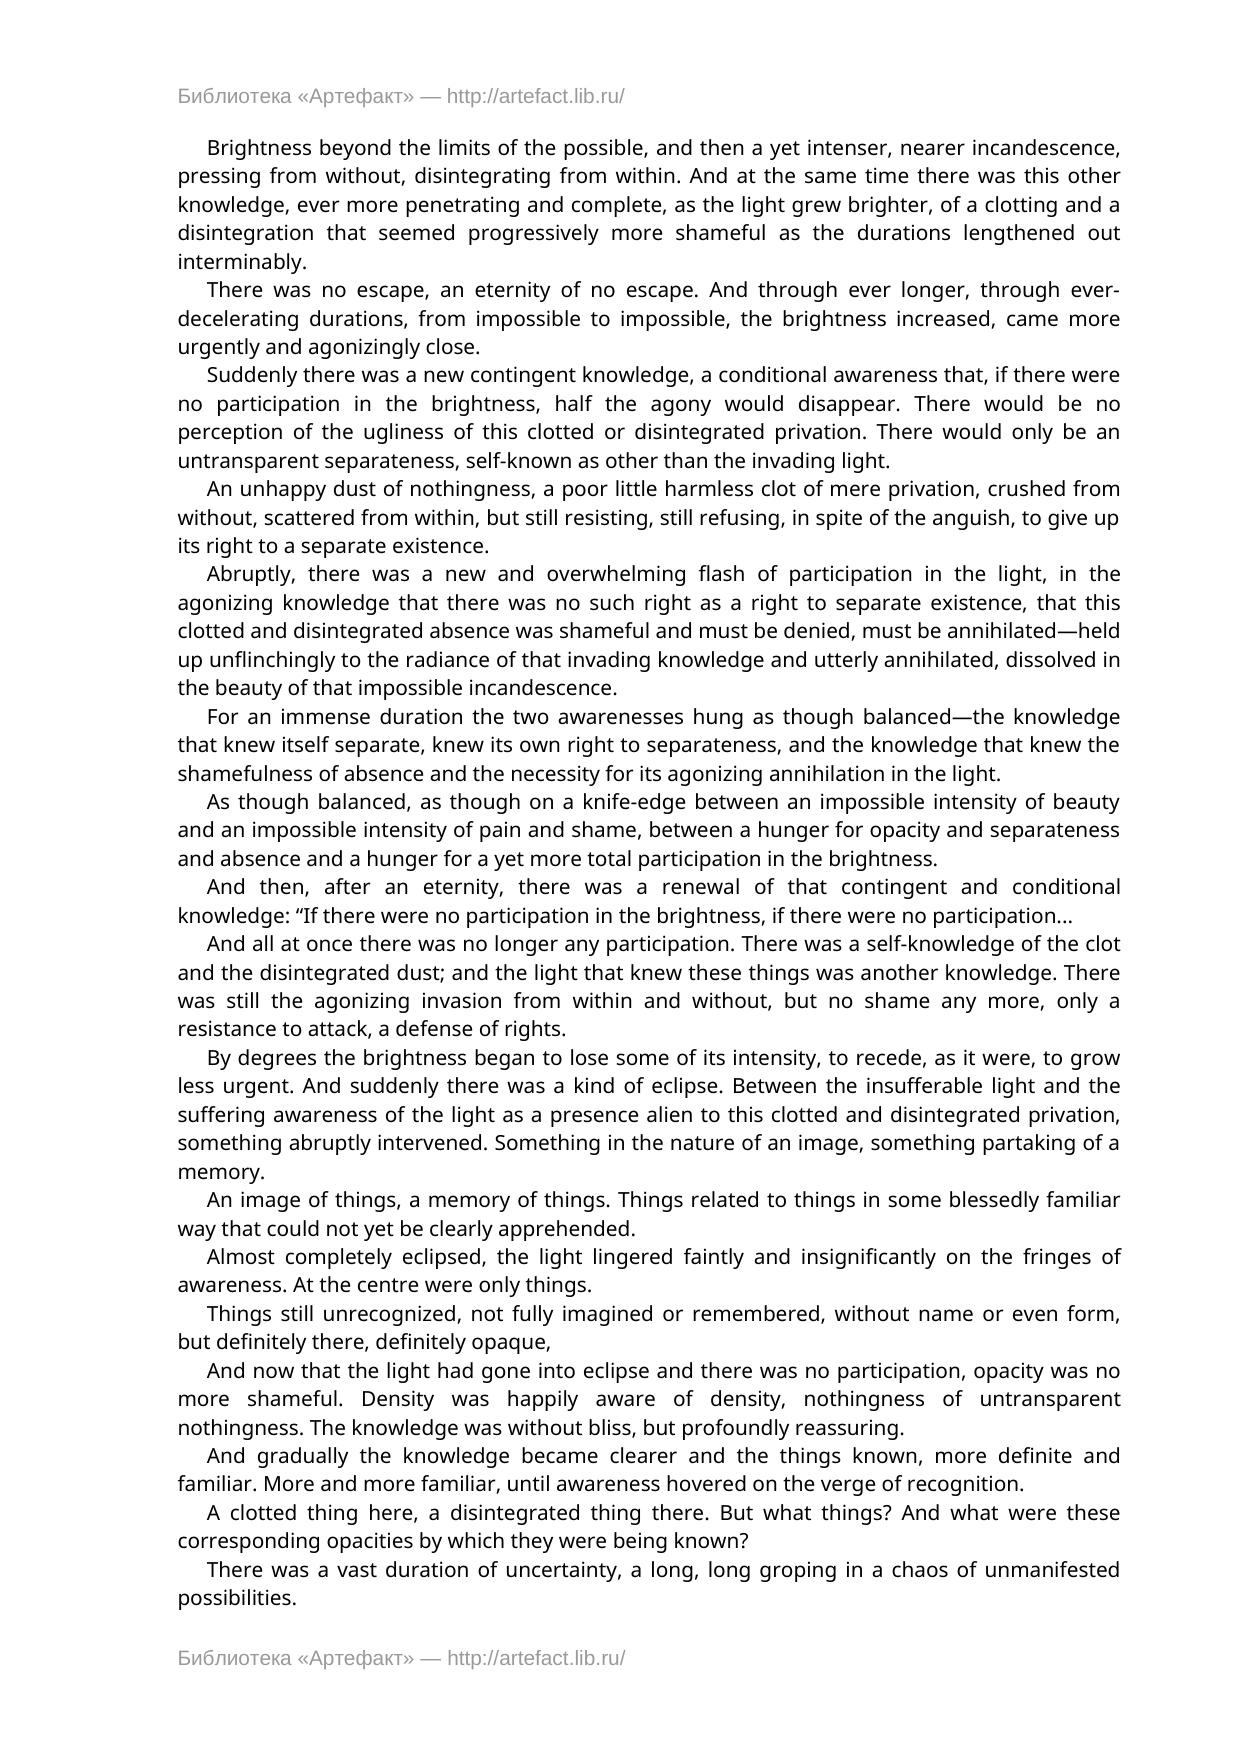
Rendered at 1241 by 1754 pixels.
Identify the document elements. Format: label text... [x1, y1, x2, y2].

text As though balanced, as though on a knife-edge between an impossible intensity of beauty and an impossible intensity of pain and shame, between a hunger for opacity and separateness and absence and a hunger for a yet more total participation in the brightness. [177, 787, 1122, 872]
text Almost completely eclipsed, the light lingered faintly and insignificantly on the fringes of awareness. At the centre were only things. [177, 1242, 1122, 1299]
text An image of things, a memory of things. Things related to things in some blessedly familiar way that could not yet be clearly apprehended. [177, 1185, 1122, 1242]
text Things still unrecognized, not fully imagined or remembered, without name or even form, but definitely there, definitely opaque, [177, 1299, 1122, 1356]
text For an immense duration the two awarenesses hung as though balanced—the knowledge that knew itself separate, knew its own right to separateness, and the knowledge that knew the shamefulness of absence and the necessity for its agonizing annihilation in the light. [177, 702, 1122, 787]
text There was no escape, an eternity of no escape. And through ever longer, through ever-decelerating durations, from impossible to impossible, the brightness increased, came more urgently and agonizingly close. [177, 275, 1122, 361]
text An unhappy dust of nothingness, a poor little harmless clot of mere privation, crushed from without, scattered from within, but still resisting, still refusing, in spite of the anguish, to give up its right to a separate existence. [177, 474, 1122, 559]
text Abruptly, there was a new and overwhelming flash of participation in the light, in the agonizing knowledge that there was no such right as a right to separate existence, that this clotted and disintegrated absence was shameful and must be denied, must be annihilated—held up unflinchingly to the radiance of that invading knowledge and utterly annihilated, dissolved in the beauty of that impossible incandescence. [177, 559, 1122, 702]
text And gradually the knowledge became clearer and the things known, more definite and familiar. More and more familiar, until awareness hovered on the verge of recognition. [177, 1441, 1122, 1498]
text By degrees the brightness began to lose some of its intensity, to recede, as it were, to grow less urgent. And suddenly there was a kind of eclipse. Between the insufferable light and the suffering awareness of the light as a presence alien to this clotted and disintegrated privation, something abruptly intervened. Something in the nature of an image, something partaking of a memory. [177, 1043, 1122, 1185]
text A clotted thing here, a disintegrated thing there. But what things? And what were these corresponding opacities by which they were being known? [177, 1498, 1122, 1555]
text And now that the light had gone into eclipse and there was no participation, opacity was no more shameful. Density was happily aware of density, nothingness of untransparent nothingness. The knowledge was without bliss, but profoundly reassuring. [177, 1356, 1122, 1441]
text And then, after an eternity, there was a renewal of that contingent and conditional knowledge: “If there were no participation in the brightness, if there were no participation... [177, 872, 1122, 929]
text There was a vast duration of uncertainty, a long, long groping in a chaos of unmanifested possibilities. [177, 1555, 1122, 1612]
text And all at once there was no longer any participation. There was a self-knowledge of the clot and the disintegrated dust; and the light that knew these things was another knowledge. There was still the agonizing invasion from within and without, but no shame any more, only a resistance to attack, a defense of rights. [177, 929, 1122, 1043]
text Brightness beyond the limits of the possible, and then a yet intenser, nearer incandescence, pressing from without, disintegrating from within. And at the same time there was this other knowledge, ever more penetrating and complete, as the light grew brighter, of a clotting and a disintegration that seemed progressively more shameful as the durations lengthened out interminably. [177, 133, 1122, 275]
text Suddenly there was a new contingent knowledge, a conditional awareness that, if there were no participation in the brightness, half the agony would disappear. There would be no perception of the ugliness of this clotted or disintegrated privation. There would only be an untransparent separateness, self-known as other than the invading light. [177, 361, 1122, 474]
